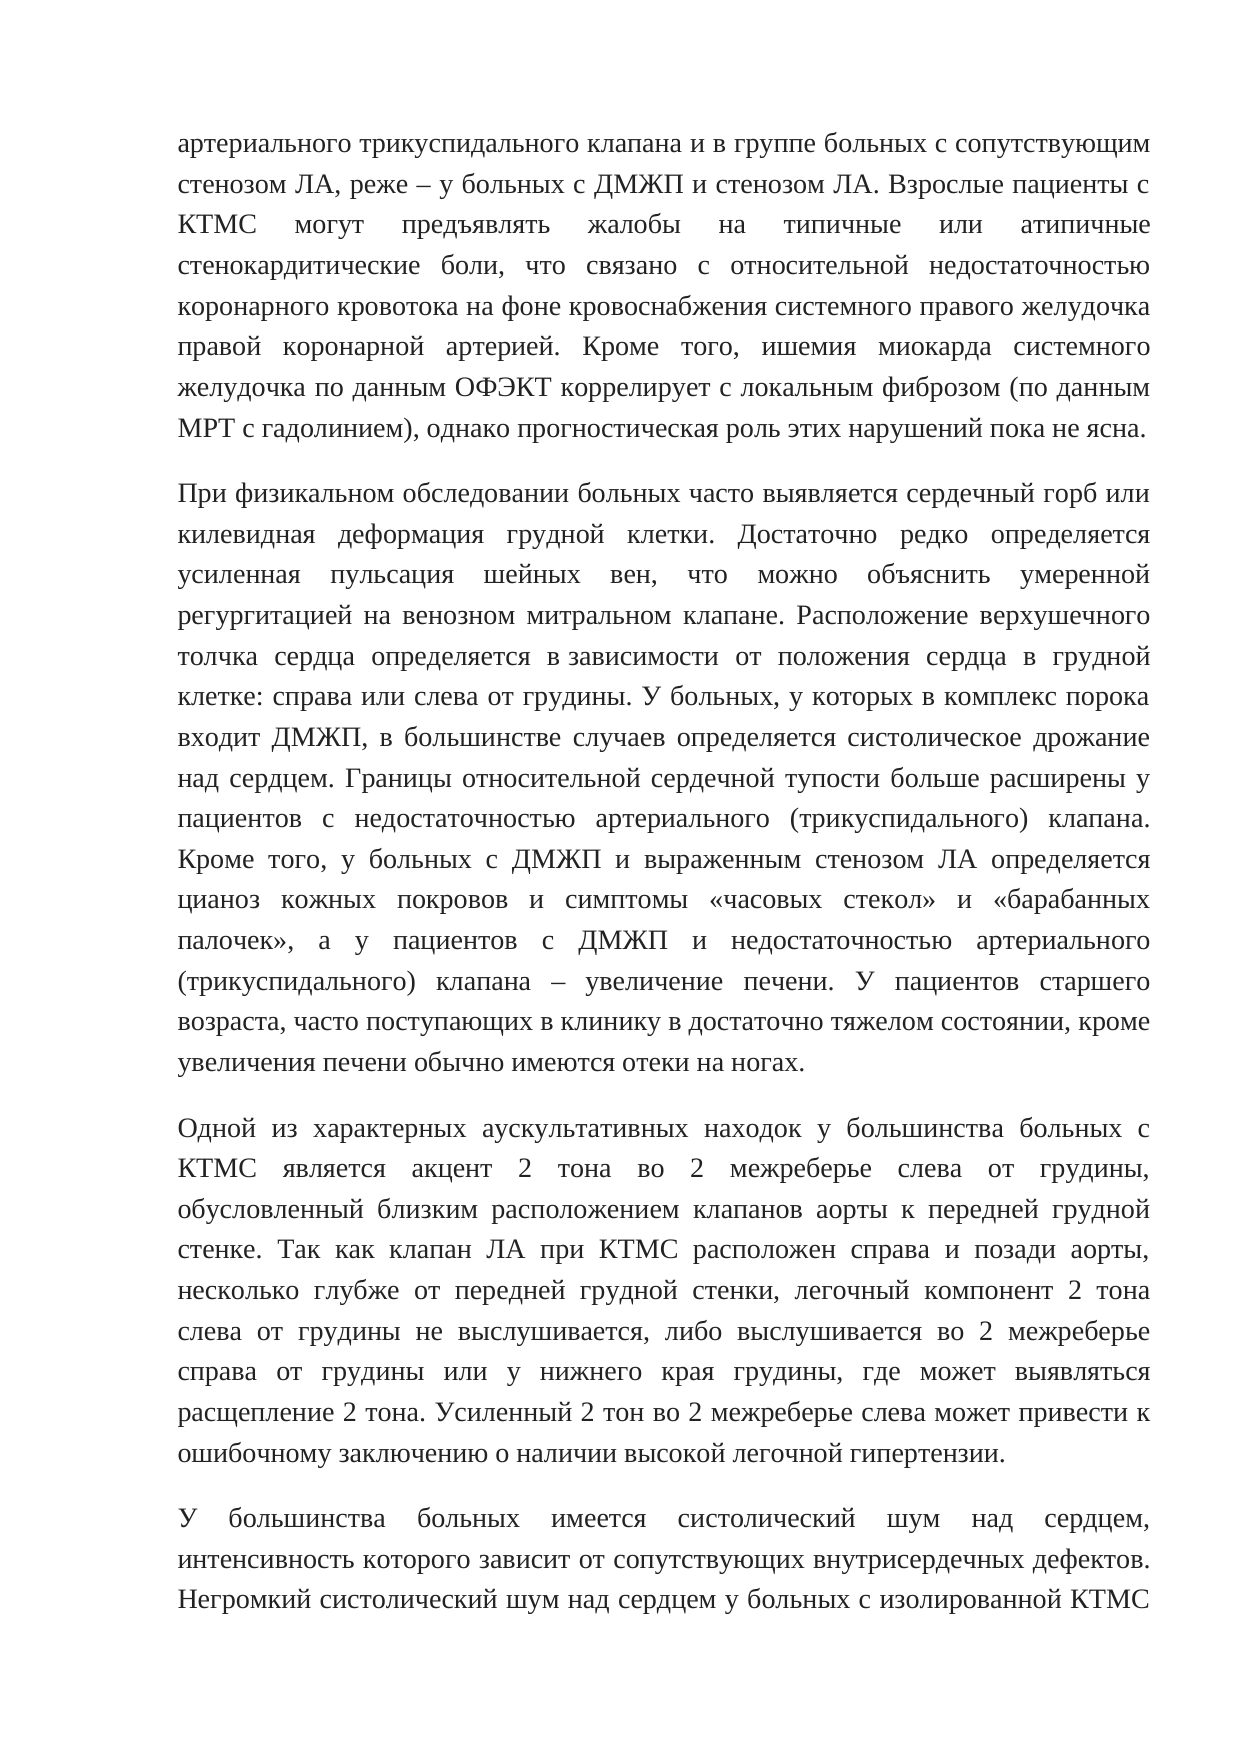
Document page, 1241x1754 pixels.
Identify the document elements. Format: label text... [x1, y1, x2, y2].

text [177, 1493, 1152, 1615]
text Одной из характерных аускультативных находок у большинства больных с КТМС является акцент 2 тона во 2 межреберье слева от грудины, обусловленный близким расположением клапанов аорты к передней грудной стенке. Так как клапан ЛА при КТМС расположен справа и позади аорты, несколько глубже от передней грудной стенки, легочный компонент 2 тона слева от грудины не выслушивается, либо выслушивается во 2 межреберье справа от грудины или у нижнего края грудины, где может выявляться расщепление 2 тона. Усиленный 2 тон во 2 межреберье слева может привести к ошибочному заключению о наличии высокой легочной гипертензии. [177, 1102, 1152, 1468]
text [177, 118, 1152, 443]
text При физикальном обследовании больных часто выявляется сердечный горб или килевидная деформация грудной клетки. Достаточно редко определяется усиленная пульсация шейных вен, что можно объяснить умеренной регургитацией на венозном митральном клапане. Расположение верхушечного толчка сердца определяется в зависимости от положения сердца в грудной клетке: справа или слева от грудины. У больных, у которых в комплекс порока входит ДМЖП, в большинстве случаев определяется систолическое дрожание над сердцем. Границы относительной сердечной тупости больше расширены у пациентов с недостаточностью артериального (трикуспидального) клапана. Кроме того, у больных с ДМЖП и выраженным стенозом ЛА определяется цианоз кожных покровов и симптомы «часовых стекол» и «барабанных палочек», а у пациентов с ДМЖП и недостаточностью артериального (трикуспидального) клапана – увеличение печени. У пациентов старшего возраста, часто поступающих в клинику в достаточно тяжелом состоянии, кроме увеличения печени обычно имеются отеки на ногах. [177, 468, 1152, 1077]
